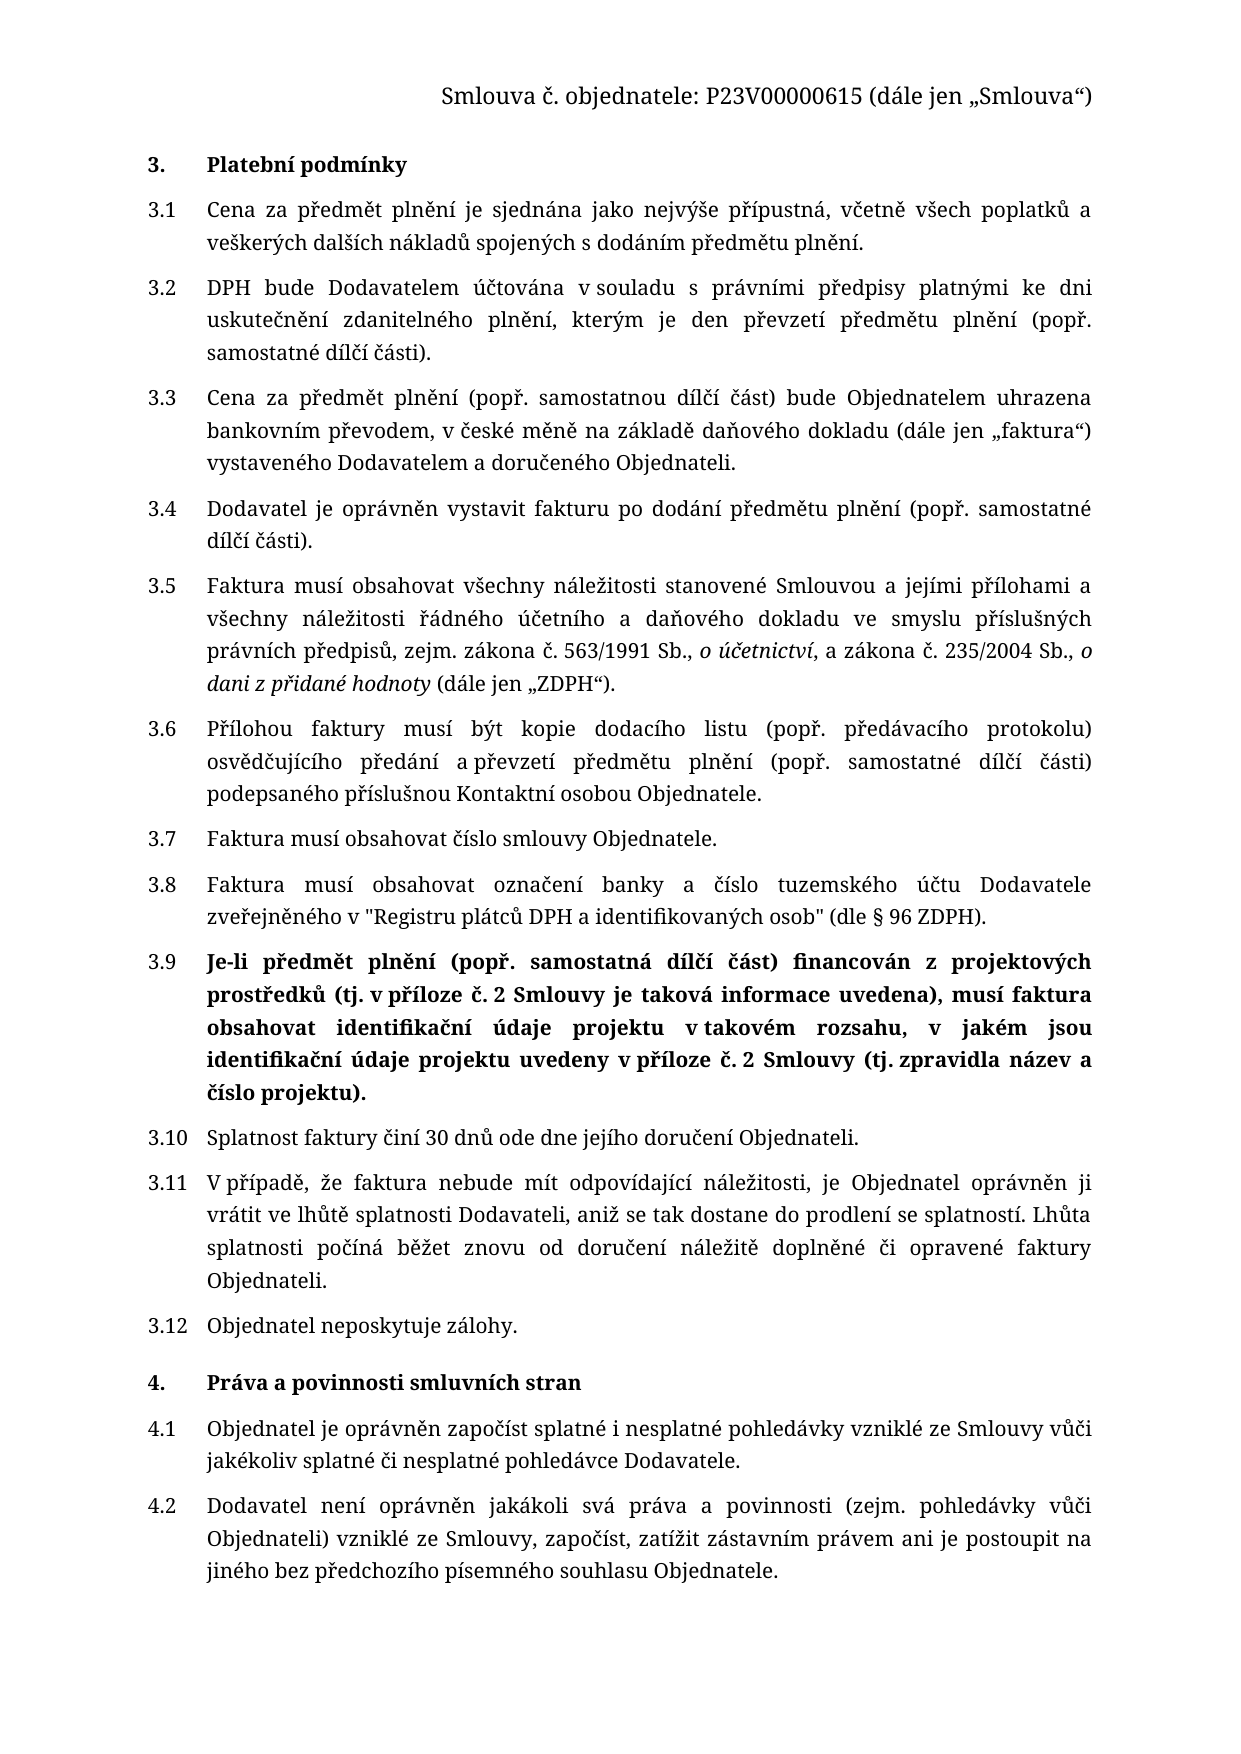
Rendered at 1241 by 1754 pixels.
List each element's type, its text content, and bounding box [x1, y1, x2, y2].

list V případě, že faktura nebude mít odpovídající náležitosti, je Objednatel oprávněn ji vrátit ve lhůtě splatnosti Dodavateli, aniž se tak dostane do prodlení se splatností. Lhůta splatnosti počíná běžet znovu od doručení náležitě doplněné či opravené faktury Objednateli. [148, 1168, 1093, 1294]
list Faktura musí obsahovat všechny náležitosti stanovené Smlouvou a jejími přílohami a všechny náležitosti řádného účetního a daňového dokladu ve smyslu příslušných právních předpisů, zejm. zákona č. 563/1991 Sb., o účetnictví, a zákona č. 235/2004 Sb., o dani z přidané hodnoty (dále jen „ZDPH“). [148, 571, 1093, 698]
list DPH bude Dodavatelem účtována v souladu s právními předpisy platnými ke dni uskutečnění zdanitelného plnění, kterým je den převzetí předmětu plnění (popř. samostatné dílčí části). [148, 273, 1093, 367]
list Faktura musí obsahovat číslo smlouvy Objednatele. [148, 824, 1093, 853]
list Objednatel je oprávněn započíst splatné i nesplatné pohledávky vzniklé ze Smlouvy vůči jakékoliv splatné či nesplatné pohledávce Dodavatele. [148, 1414, 1093, 1475]
list Přílohou faktury musí být kopie dodacího listu (popř. předávacího protokolu) osvědčujícího předání a převzetí předmětu plnění (popř. samostatné dílčí části) podepsaného příslušnou Kontaktní osobou Objednatele. [148, 714, 1093, 808]
list Práva a povinnosti smluvních stran [148, 1368, 1093, 1397]
list Platební podmínky [148, 150, 1093, 179]
list Cena za předmět plnění je sjednána jako nejvýše přípustná, včetně všech poplatků a veškerých dalších nákladů spojených s dodáním předmětu plnění. [148, 195, 1093, 256]
list Je-li předmět plnění (popř. samostatná dílčí část) financován z projektových prostředků (tj. v příloze č. 2 Smlouvy je taková informace uvedena), musí faktura obsahovat identifikační údaje projektu v takovém rozsahu, v jakém jsou identifikační údaje projektu uvedeny v příloze č. 2 Smlouvy (tj. zpravidla název a číslo projektu). [148, 947, 1093, 1106]
list Dodavatel není oprávněn jakákoli svá práva a povinnosti (zejm. pohledávky vůči Objednateli) vzniklé ze Smlouvy, započíst, zatížit zástavním právem ani je postoupit na jiného bez předchozího písemného souhlasu Objednatele. [148, 1491, 1093, 1585]
list Splatnost faktury činí 30 dnů ode dne jejího doručení Objednateli. [148, 1123, 1093, 1151]
list Faktura musí obsahovat označení banky a číslo tuzemského účtu Dodavatele zveřejněného v "Registru plátců DPH a identifikovaných osob" (dle § 96 ZDPH). [148, 870, 1093, 931]
list Objednatel neposkytuje zálohy. [148, 1311, 1093, 1339]
list Dodavatel je oprávněn vystavit fakturu po dodání předmětu plnění (popř. samostatné dílčí části). [148, 494, 1093, 555]
list Cena za předmět plnění (popř. samostatnou dílčí část) bude Objednatelem uhrazena bankovním převodem, v české měně na základě daňového dokladu (dále jen „faktura“) vystaveného Dodavatelem a doručeného Objednateli. [148, 383, 1093, 477]
